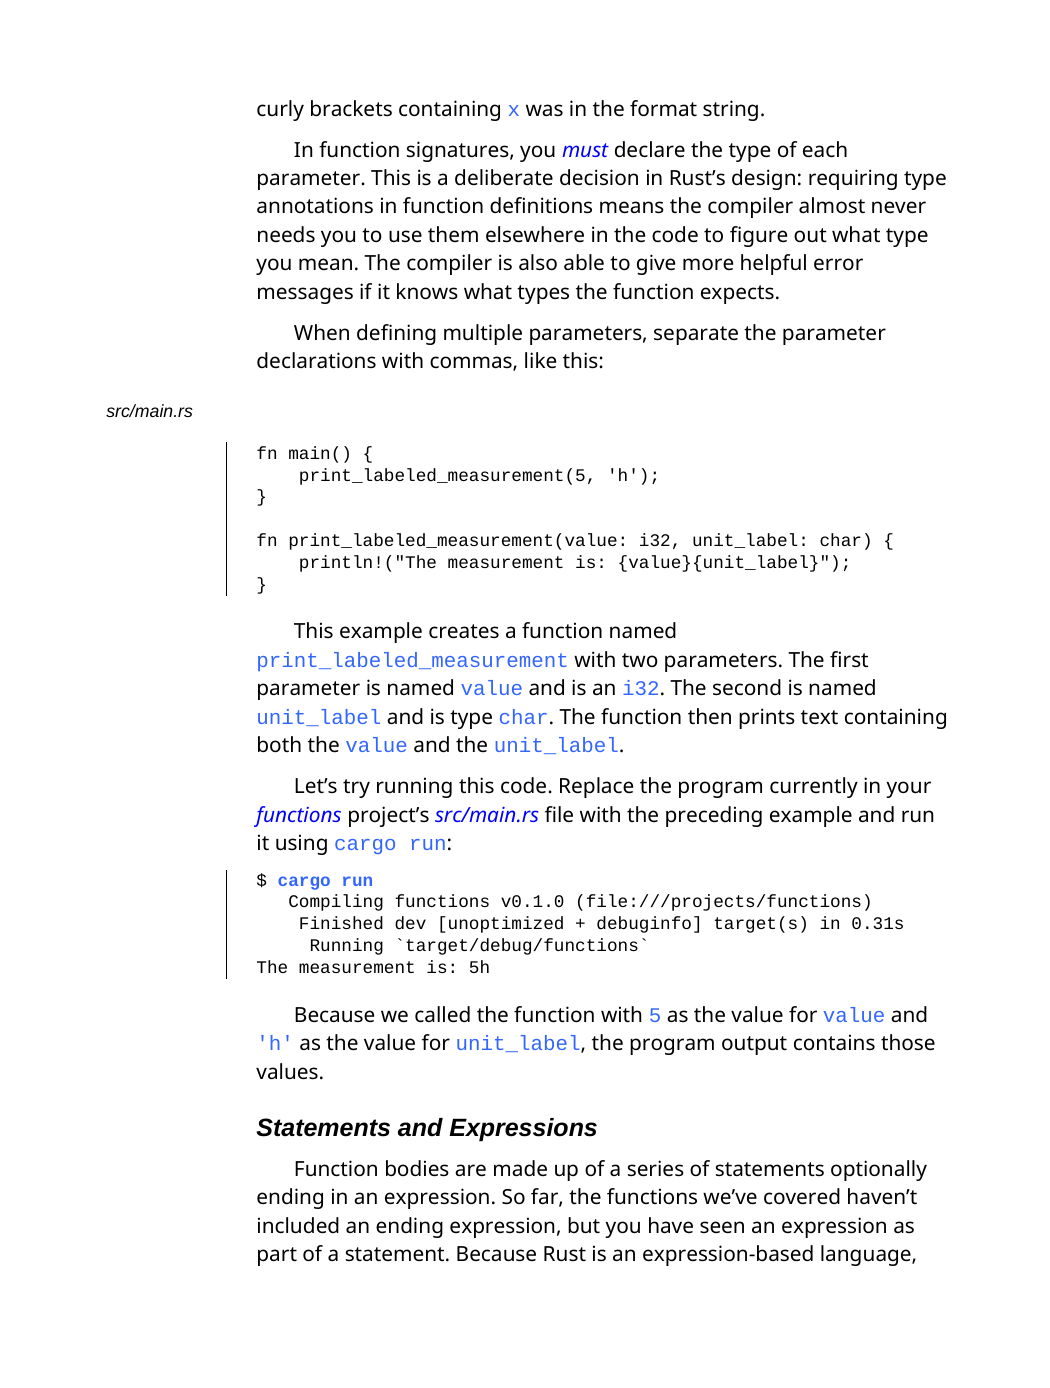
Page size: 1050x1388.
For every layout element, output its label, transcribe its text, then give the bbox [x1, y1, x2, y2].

text Running `target/debug/functions` [227, 935, 950, 957]
text } [227, 486, 950, 508]
text Because we called the function with 5 as the value for value and 'h' as the value for unit_label, the program output contains those values. [256, 1000, 950, 1085]
text println!("The measurement is: {value}{unit_label}"); [227, 552, 950, 574]
text fn print_labeled_measurement(value: i32, unit_label: char) { [227, 530, 950, 552]
text In function signatures, you must declare the type of each parameter. This is a deliberate decision in Rust’s design: requiring type annotations in function definitions means the compiler almost never needs you to use them elsewhere in the code to figure out what type you mean. The compiler is also able to give more helpful error messages if it knows what types the function expects. [256, 135, 950, 305]
text This example creates a function named print_labeled_measurement with two parameters. The first parameter is named value and is an i32. The second is named unit_label and is type char. The function then prints text containing both the value and the unit_label. [256, 616, 950, 759]
text } [227, 574, 950, 596]
text Let’s try running this code. Replace the program currently in your functions project’s src/main.rs file with the preceding example and run it using cargo run: [256, 772, 950, 857]
text Statements and Expressions [256, 1110, 950, 1141]
text When defining multiple parameters, separate the parameter declarations with commas, like this: [256, 318, 950, 375]
text The measurement is: 5h [227, 957, 950, 979]
text $ cargo run [226, 869, 950, 891]
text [256, 1154, 950, 1268]
text src/main.rs [106, 400, 950, 422]
text Finished dev [unoptimized + debuginfo] target(s) in 0.31s [227, 913, 950, 935]
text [256, 94, 950, 122]
text print_labeled_measurement(5, 'h'); [227, 464, 950, 486]
text fn main() { [227, 442, 950, 464]
text Compiling functions v0.1.0 (file:///projects/functions) [227, 891, 950, 913]
